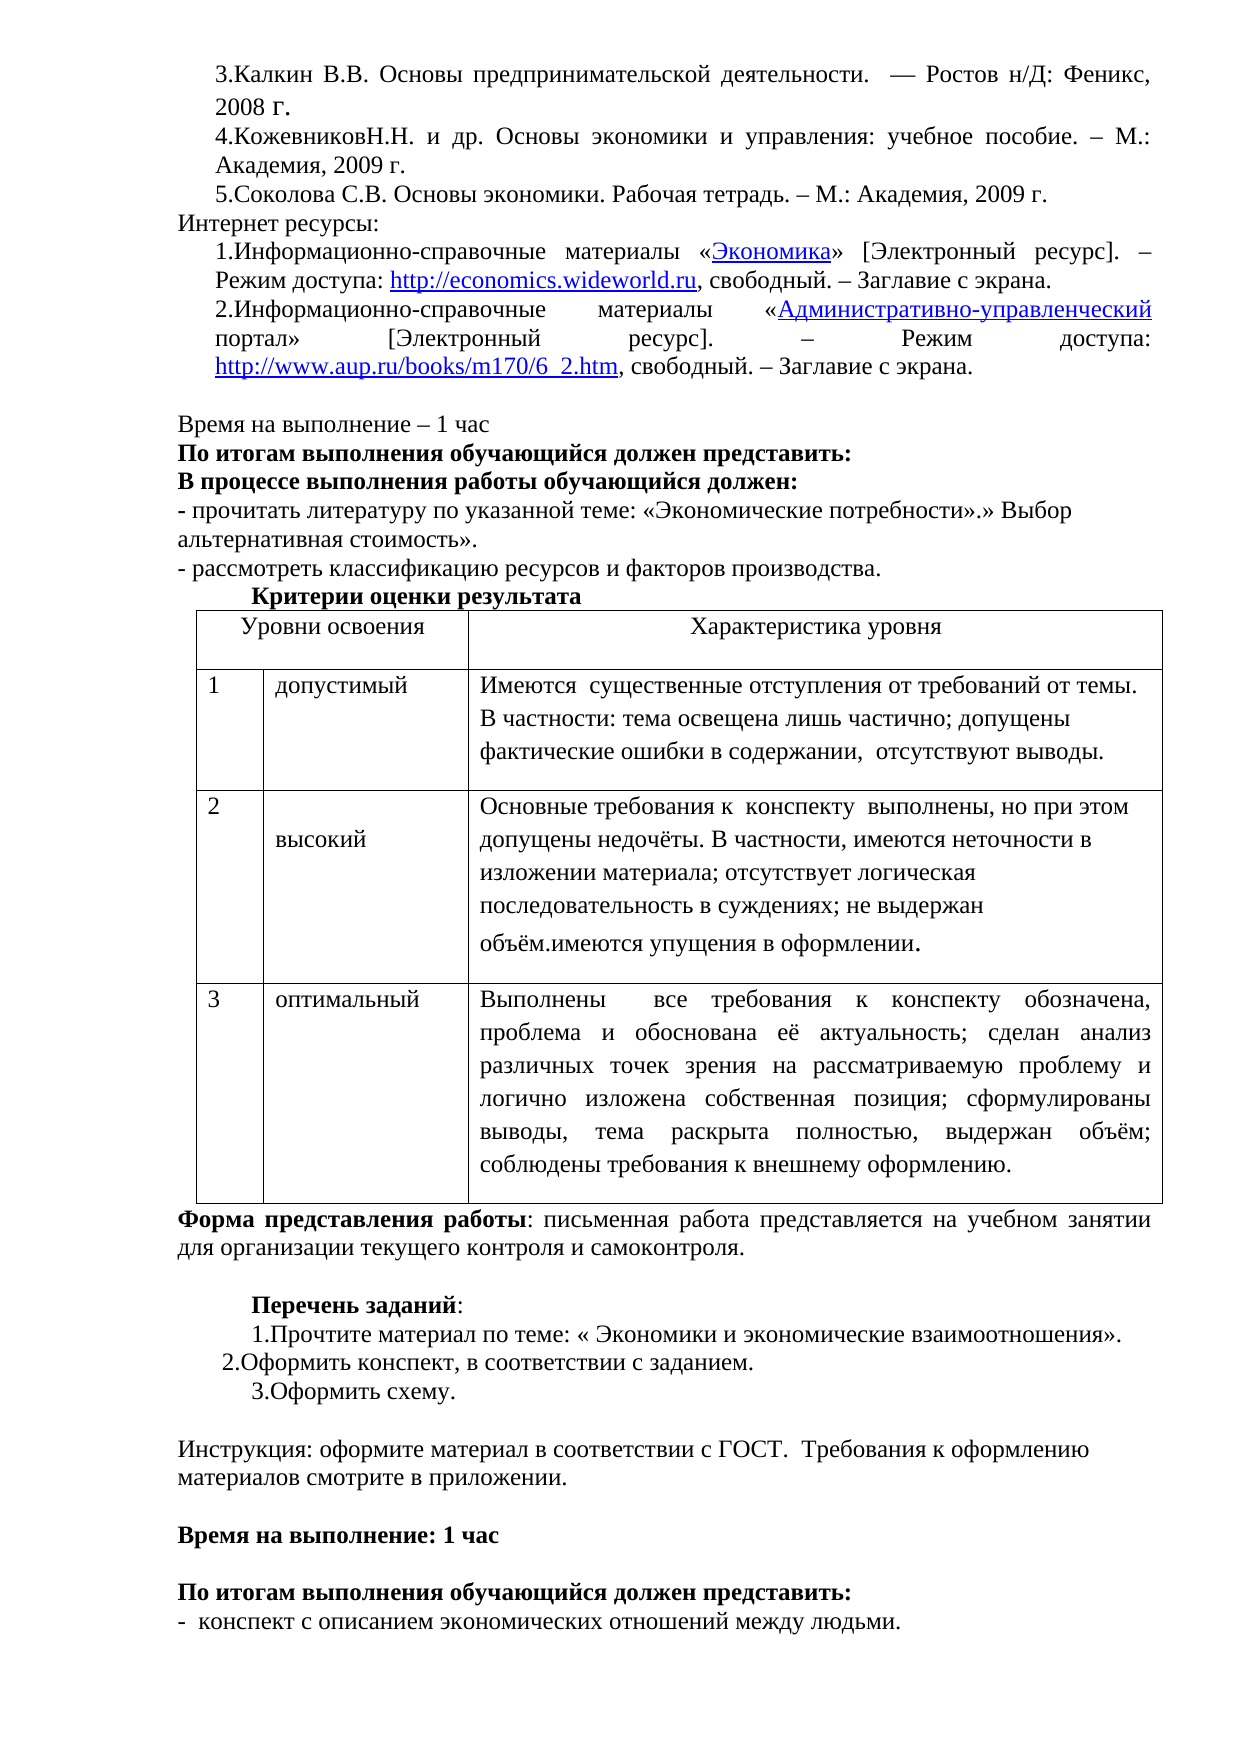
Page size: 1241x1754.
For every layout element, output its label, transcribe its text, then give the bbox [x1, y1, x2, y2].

table_header Уровни освоения [197, 611, 468, 669]
table_header Характеристика уровня [469, 611, 1162, 669]
table_cell высокий [264, 791, 468, 983]
text В процессе выполнения работы обучающийся должен: [177, 466, 1152, 495]
text Время на выполнение: 1 час [177, 1520, 1152, 1549]
table_cell 3 [197, 984, 263, 1203]
table_cell оптимальный [264, 984, 468, 1203]
text 1.Информационно-справочные материалы «Экономика» [Электронный ресурс]. – Режим доступа: http://economics.wideworld.ru, свободный. – Заглавие с экрана. [215, 236, 1152, 294]
text - конспект с описанием экономических отношений между людьми. [177, 1606, 1152, 1635]
text Интернет ресурсы: [177, 208, 1152, 236]
table_cell 1 [197, 670, 263, 790]
text По итогам выполнения обучающийся должен представить: [177, 1577, 1152, 1606]
text 1.Прочтите материал по теме: « Экономики и экономические взаимоотношения». [251, 1319, 1152, 1347]
table_cell допустимый [264, 670, 468, 790]
text - рассмотреть классификацию ресурсов и факторов производства. [177, 553, 1152, 581]
text Перечень заданий: [177, 1290, 1152, 1319]
table_cell Имеются существенные отступления от требований от темы. В частности: тема освещена лишь частично; допущены фактические ошибки в содержании, отсутствуют выводы. [469, 670, 1162, 790]
text Время на выполнение – 1 час [177, 409, 1152, 438]
table_cell 2 [197, 791, 263, 983]
text По итогам выполнения обучающийся должен представить: [177, 438, 1152, 466]
text 3.Калкин В.В. Основы предпринимательской деятельности. — Ростов н/Д: Феникс, 2008 г. [215, 59, 1152, 121]
text - прочитать литературу по указанной теме: «Экономические потребности».» Выбор альтернативная стоимость». [177, 495, 1152, 553]
text Форма представления работы: письменная работа представляется на учебном занятии для организации текущего контроля и самоконтроля. [177, 1204, 1152, 1261]
text Критерии оценки результата [177, 581, 1152, 610]
text 2.Информационно-справочные материалы «Административно-управленческий портал» [Электронный ресурс]. – Режим доступа: http://www.aup.ru/books/m170/6_2.htm, свободный. – Заглавие с экрана. [215, 294, 1152, 380]
table_cell Выполнены все требования к конспекту обозначена, проблема и обоснована её актуальность; сделан анализ различных точек зрения на рассматриваемую проблему и логично изложена собственная позиция; сформулированы выводы, тема раскрыта полностью, выдержан объём; соблюдены требования к внешнему оформлению. [469, 984, 1162, 1203]
text Инструкция: оформите материал в соответствии с ГОСТ. Требования к оформлению материалов смотрите в приложении. [177, 1434, 1152, 1491]
text 4.КожевниковН.Н. и др. Основы экономики и управления: учебное пособие. – М.: Академия, 2009 г. [215, 121, 1152, 179]
list 2.Оформить конспект, в соответствии с заданием. [222, 1347, 1152, 1376]
text 5.Соколова С.В. Основы экономики. Рабочая тетрадь. – М.: Академия, 2009 г. [215, 179, 1171, 208]
table_cell Основные требования к конспекту выполнены, но при этом допущены недочёты. В частности, имеются неточности в изложении материала; отсутствует логическая последовательность в суждениях; не выдержан объём.имеются упущения в оформлении. [469, 791, 1162, 983]
text 3.Оформить схему. [251, 1376, 1152, 1405]
